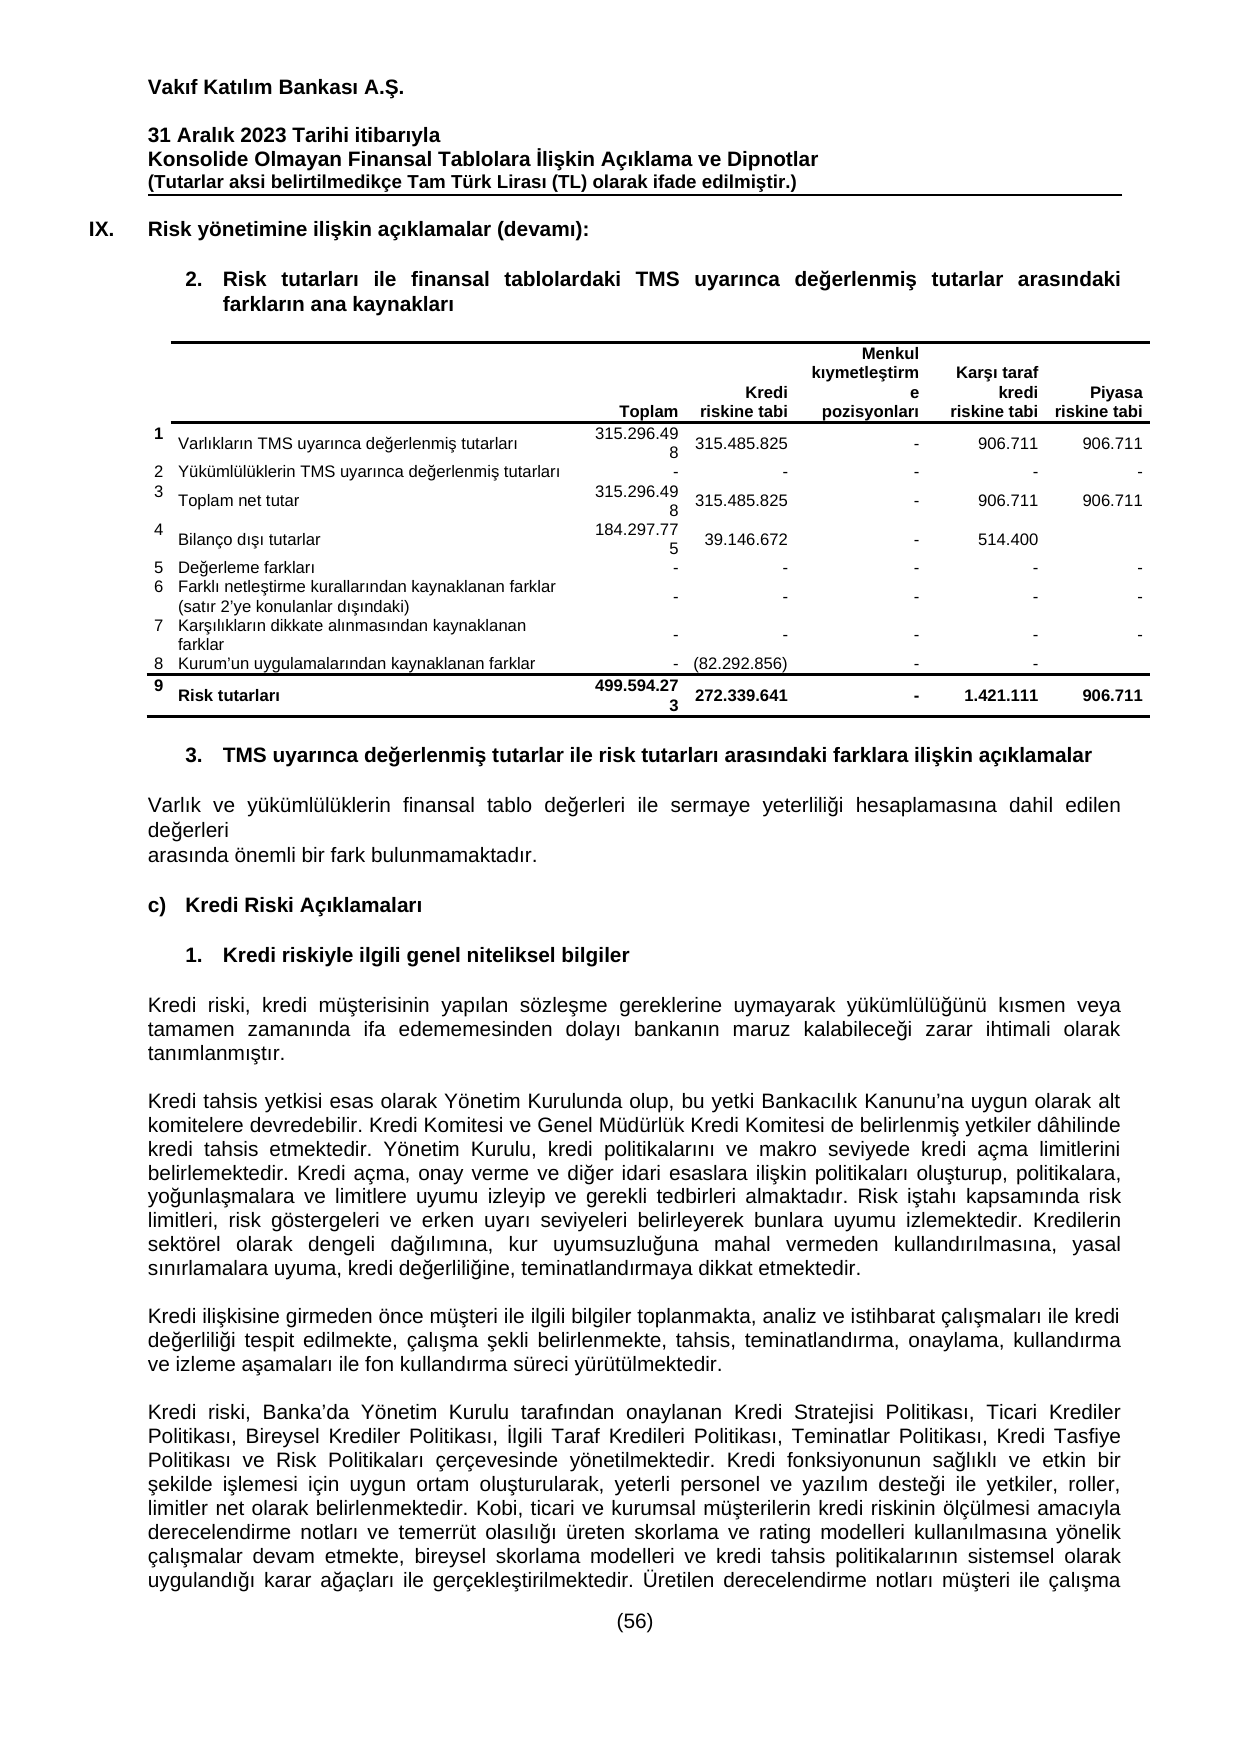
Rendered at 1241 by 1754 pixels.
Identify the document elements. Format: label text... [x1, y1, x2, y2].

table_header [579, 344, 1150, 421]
list Risk tutarları ile finansal tablolardaki TMS uyarınca değerlenmiş tutarlar arasındaki farkların ana kaynakları [185, 266, 1122, 316]
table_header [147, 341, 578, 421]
text Kredi tahsis yetkisi esas olarak Yönetim Kurulunda olup, bu yetki Bankacılık Kanunu’na uygun olarak alt komitelere devredebilir. Kredi Komitesi ve Genel Müdürlük Kredi Komitesi de belirlenmiş yetkiler dâhilinde kredi tahsis etmektedir. Yönetim Kurulu, kredi politikalarını ve makro seviyede kredi açma limitlerini belirlemektedir. Kredi açma, onay verme ve diğer idari esaslara ilişkin politikaları oluşturup, politikalara, yoğunlaşmalara ve limitlere uyumu izleyip ve gerekli tedbirleri almaktadır. Risk iştahı kapsamında risk limitleri, risk göstergeleri ve erken uyarı seviyeleri belirleyerek bunlara uyumu izlemektedir. Kredilerin sektörel olarak dengeli dağılımına, kur uyumsuzluğuna mahal vermeden kullandırılmasına, yasal sınırlamalara uyuma, kredi değerliliğine, teminatlandırmaya dikkat etmektedir. [148, 1088, 1122, 1280]
text IX. Risk yönetimine ilişkin açıklamalar (devamı): [89, 217, 1122, 241]
list Kredi Riski Açıklamaları [148, 893, 1122, 918]
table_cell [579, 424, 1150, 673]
text Kredi riski, kredi müşterisinin yapılan sözleşme gereklerine uymayarak yükümlülüğünü kısmen veya tamamen zamanında ifa edememesinden dolayı bankanın maruz kalabileceği zarar ihtimali olarak tanımlanmıştır. [148, 993, 1122, 1064]
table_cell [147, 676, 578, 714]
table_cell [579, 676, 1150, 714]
text arasında önemli bir fark bulunmamaktadır. [148, 843, 1122, 868]
list Kredi riskiyle ilgili genel niteliksel bilgiler [185, 943, 1122, 968]
list TMS uyarınca değerlenmiş tutarlar ile risk tutarları arasındaki farklara ilişkin açıklamalar [185, 743, 1122, 768]
text Varlık ve yükümlülüklerin finansal tablo değerleri ile sermaye yeterliliği hesaplamasına dahil edilen değerleri [148, 793, 1122, 843]
text Kredi ilişkisine girmeden önce müşteri ile ilgili bilgiler toplanmakta, analiz ve istihbarat çalışmaları ile kredi değerliliği tespit edilmekte, çalışma şekli belirlenmekte, tahsis, teminatlandırma, onaylama, kullandırma ve izleme aşamaları ile fon kullandırma süreci yürütülmektedir. [148, 1304, 1122, 1376]
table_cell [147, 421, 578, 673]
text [148, 1400, 1122, 1592]
